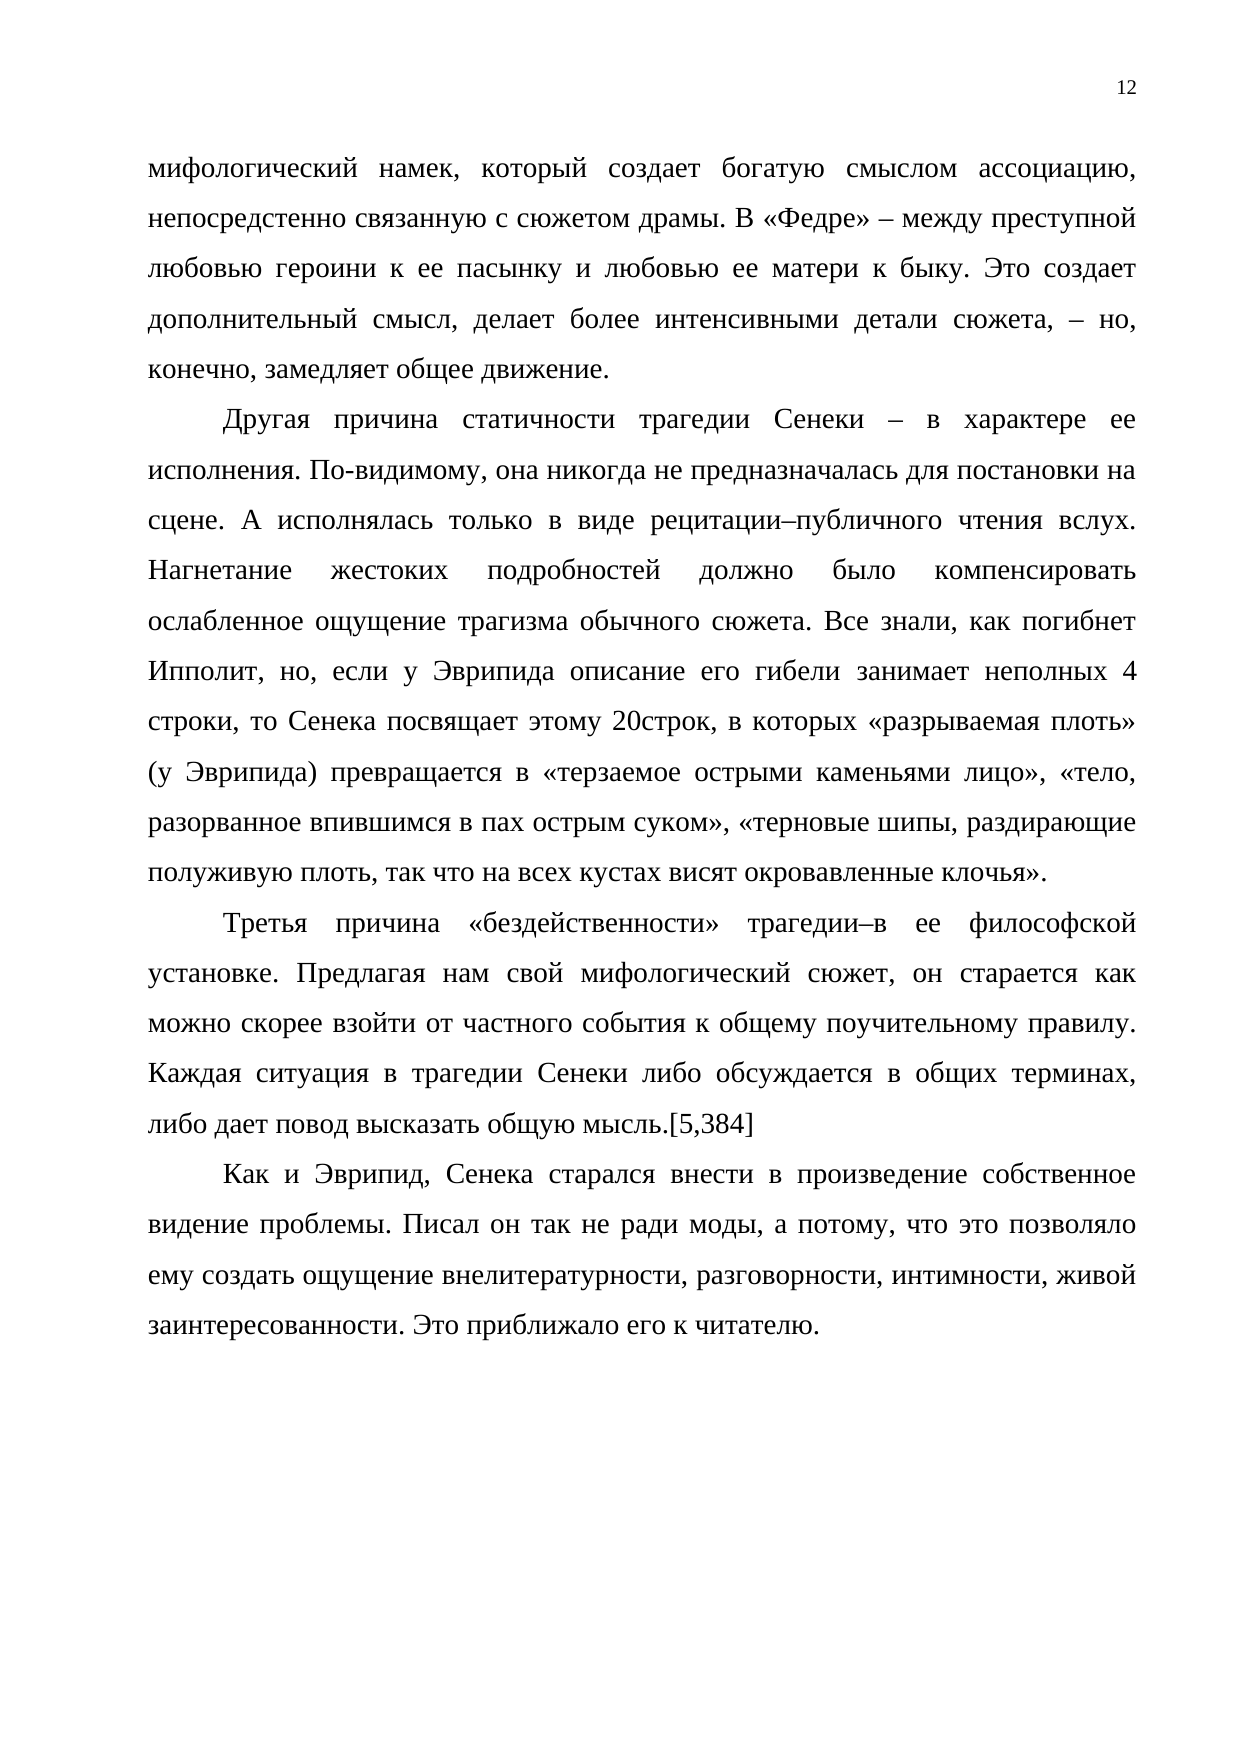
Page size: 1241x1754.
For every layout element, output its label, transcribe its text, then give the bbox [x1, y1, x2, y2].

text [148, 150, 1137, 385]
text Как и Эврипид, Сенека старался внести в произведение собственное видение проблемы. Писал он так не ради моды, а потому, что это позволяло ему создать ощущение внелитературности, разговорности, интимности, живой заинтересованности. Это приближало его к читателю. [148, 1156, 1137, 1341]
text Другая причина статичности трагедии Сенеки – в характере ее исполнения. По-видимому, она никогда не предназначалась для постановки на сцене. А исполнялась только в виде рецитации–публичного чтения вслух. Нагнетание жестоких подробностей должно было компенсировать ослабленное ощущение трагизма обычного сюжета. Все знали, как погибнет Ипполит, но, если у Эврипида описание его гибели занимает неполных 4 строки, то Сенека посвящает этому 20строк, в которых «разрываемая плоть» (у Эврипида) превращается в «терзаемое острыми каменьями лицо», «тело, разорванное впившимся в пах острым суком», «терновые шипы, раздирающие полуживую плоть, так что на всех кустах висят окровавленные клочья». [148, 402, 1137, 888]
text Третья причина «бездейственности» трагедии–в ее философской установке. Предлагая нам свой мифологический сюжет, он старается как можно скорее взойти от частного события к общему поучительному правилу. Каждая ситуация в трагедии Сенеки либо обсуждается в общих терминах, либо дает повод высказать общую мысль.[5,384] [148, 905, 1137, 1139]
